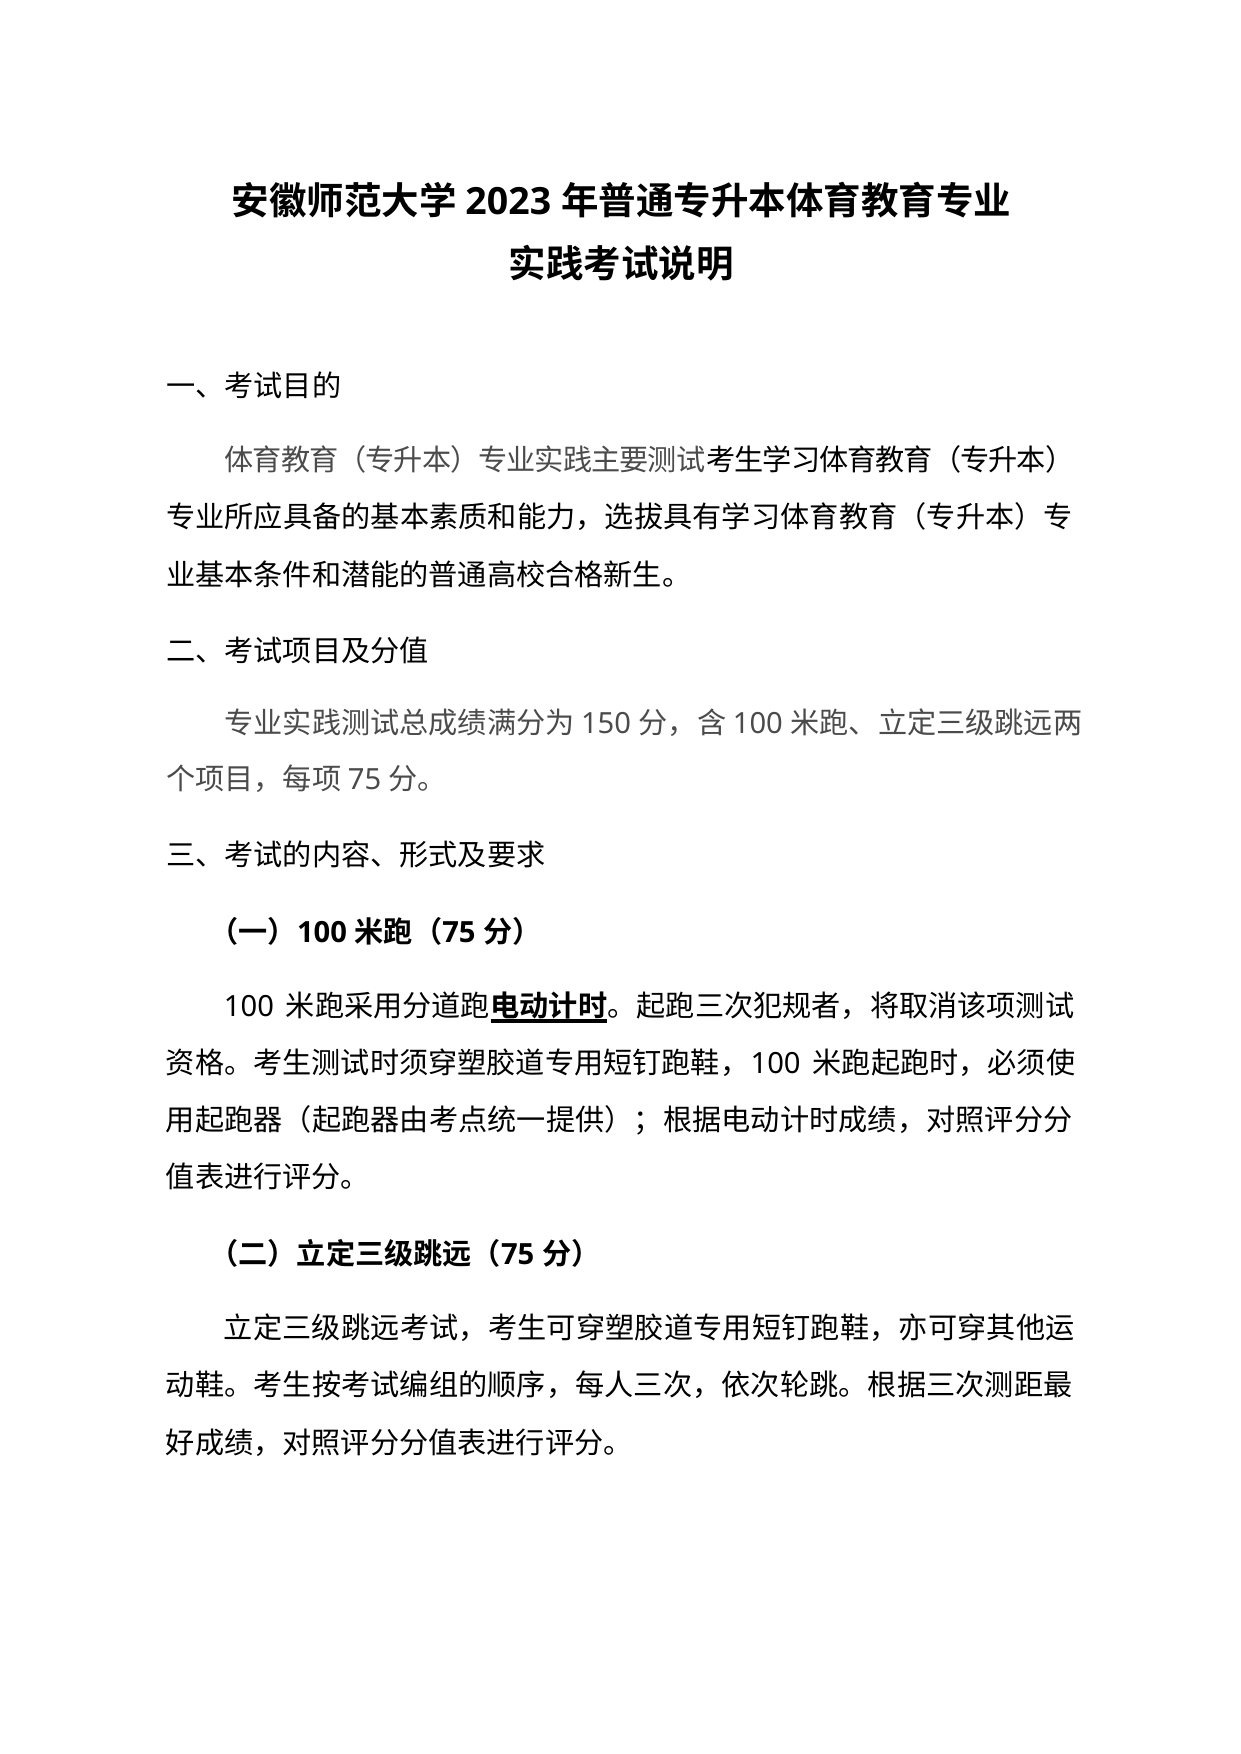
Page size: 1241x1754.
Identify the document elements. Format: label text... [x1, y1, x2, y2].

text 个项目，每项 75 分。 [166, 756, 1088, 798]
text （一）100 米跑（75 分） [209, 908, 1088, 951]
text 体育教育（专升本）专业实践主要测试考生学习体育教育（专升本） 专业所应具备的基本素质和能力，选拔具有学习体育教育（专升本）专 业基本条件和潜能的普通高校合格新生。 [166, 436, 1076, 593]
text 一、考试目的 [166, 363, 1088, 405]
text 100 米跑采用分道跑电动计时。起跑三次犯规者，将取消该项测试 资格。考生测试时须穿塑胶道专用短钉跑鞋，100 米跑起跑时，必须使 用起跑器（起跑器由考点统一提供）；根据电动计时成绩，对照评分分 值表进行评分。 [166, 982, 1076, 1196]
text 三、考试的内容、形式及要求 [166, 832, 1088, 874]
text 二、考试项目及分值 [166, 628, 1088, 670]
text 立定三级跳远考试，考生可穿塑胶道专用短钉跑鞋，亦可穿其他运 动鞋。考生按考试编组的顺序，每人三次，依次轮跳。根据三次测距最 好成绩，对照评分分值表进行评分。 [166, 1304, 1076, 1461]
text 专业实践测试总成绩满分为 150 分，含 100 米跑、立定三级跳远两 [224, 699, 1088, 742]
subtitle 安徽师范大学 2023 年普通专升本体育教育专业 [179, 164, 1063, 227]
subtitle 实践考试说明 [179, 227, 1063, 289]
text （二）立定三级跳远（75 分） [209, 1230, 1088, 1273]
